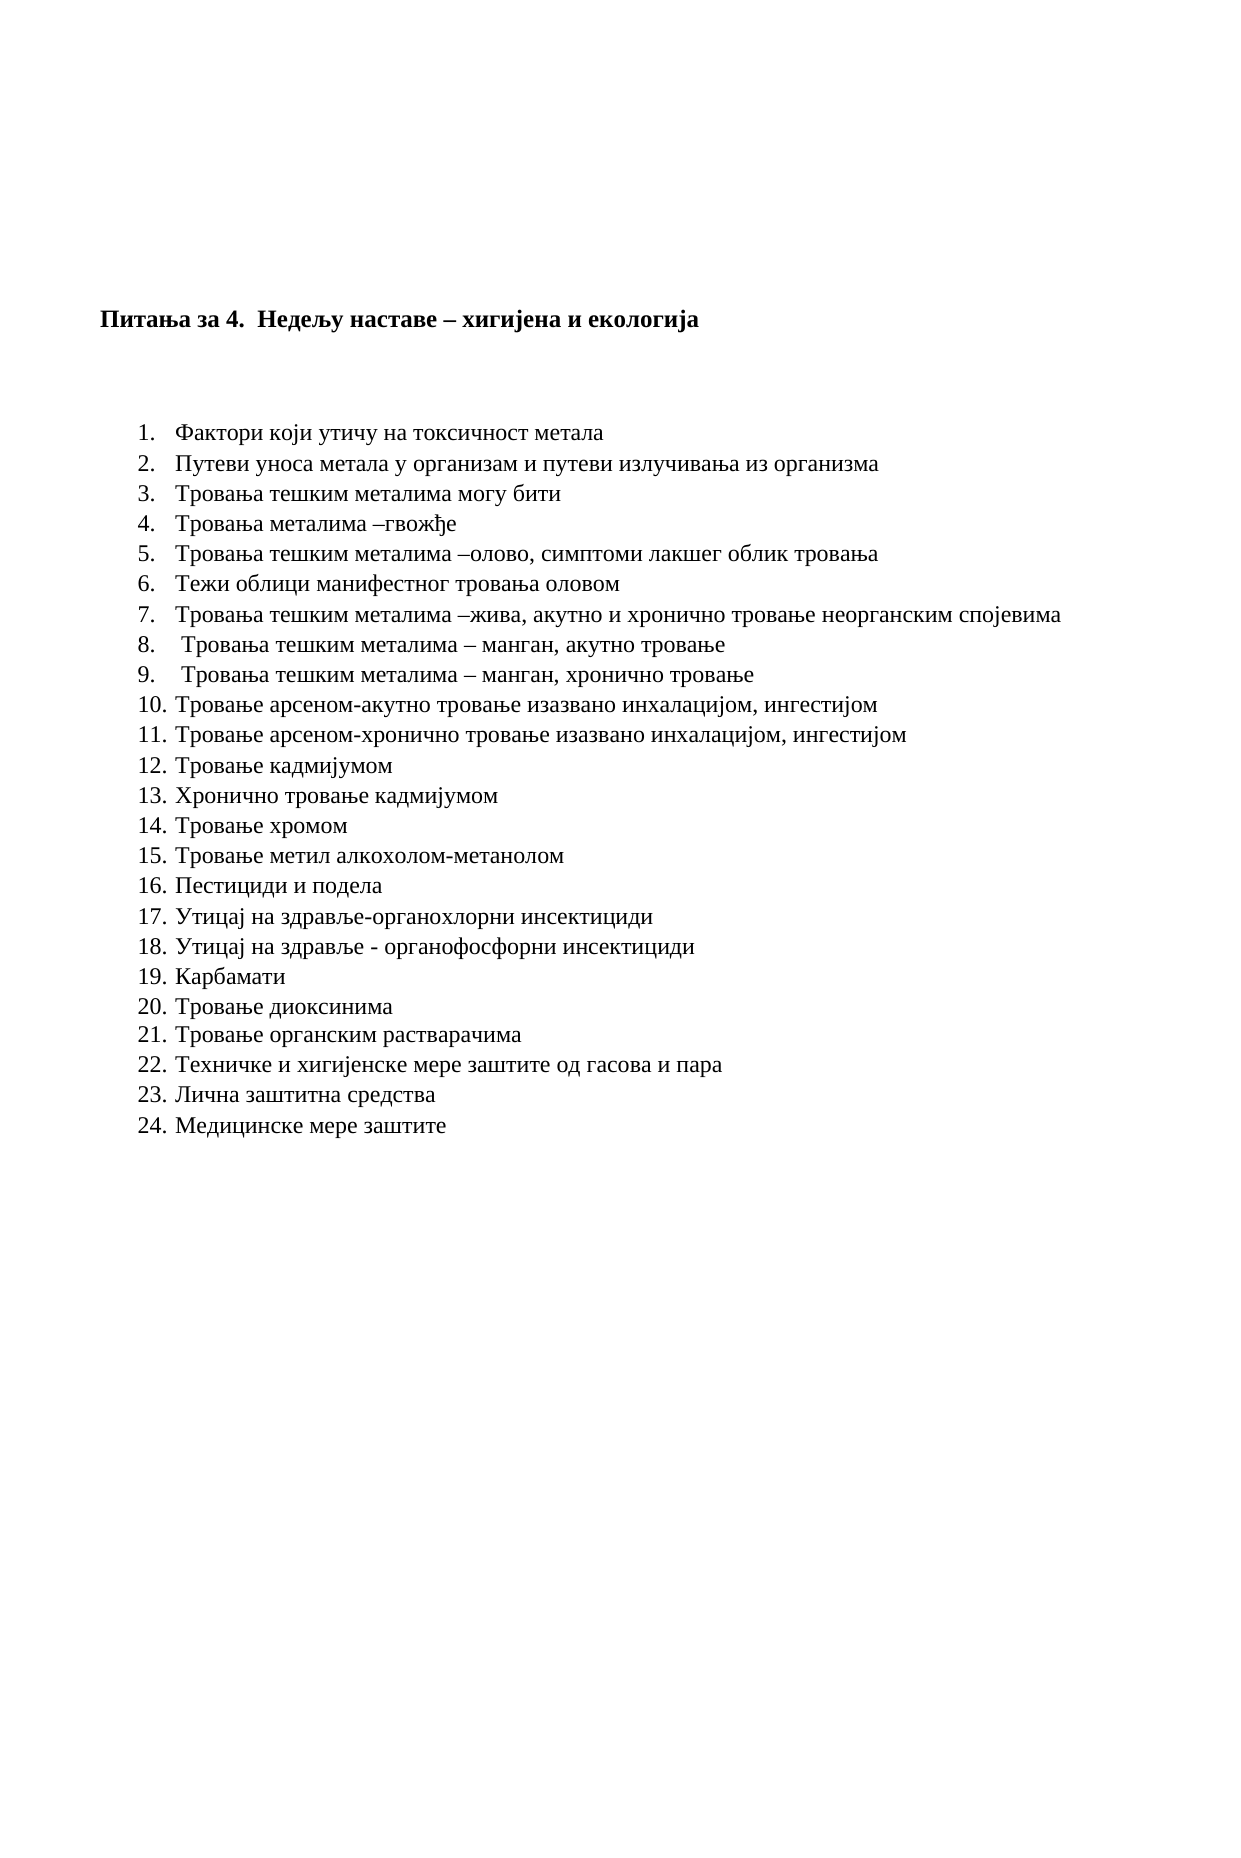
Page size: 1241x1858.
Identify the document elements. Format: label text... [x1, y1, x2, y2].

list Тровања металима –гвожђе [137, 509, 1173, 537]
list Медицинске мере заштите [137, 1111, 1173, 1138]
list Пестициди и подела [137, 872, 1173, 899]
list Тровања тешким металима –олово, симптоми лакшег облик тровања [137, 539, 1173, 567]
list Тровања тешким металима – манган, акутно тровање [137, 630, 1173, 657]
list Фактори који утичу на токсичност метала [137, 418, 1173, 446]
list Лична заштитна средства [137, 1080, 1173, 1108]
list Тровање диоксинима [137, 992, 1173, 1020]
list Путеви уноса метала у организам и путеви излучивања из организма [137, 449, 1173, 476]
list Тровање хромом [137, 811, 1173, 839]
list Тровање кадмијумом [137, 751, 1173, 778]
list Тровање органским растварачима [137, 1020, 1173, 1048]
list Тровање арсеном-акутно тровање изазвано инхалацијом, ингестијом [137, 690, 1173, 718]
list Утицај на здравље - органофосфорни инсектициди [137, 932, 1173, 959]
list Тровања тешким металима –жива, акутно и хронично тровање неорганским спојевима [137, 600, 1173, 627]
list Утицај на здравље-органохлорни инсектициди [137, 902, 1173, 929]
list Тежи облици манифестног тровања оловом [137, 569, 1173, 597]
list Карбамати [137, 962, 1173, 990]
list Тровање метил алкохолом-метанолом [137, 841, 1173, 869]
list Техничке и хигијенске мере заштите од гасова и пара [137, 1050, 1173, 1078]
text Питања за 4. Недељу наставе – хигијена и екологија [100, 304, 1173, 333]
list Тровања тешким металима – манган, хронично тровање [137, 660, 1173, 688]
list Хронично тровање кадмијумом [137, 781, 1173, 808]
list Тровања тешким металима могу бити [137, 479, 1173, 506]
list Тровање арсеном-хронично тровање изазвано инхалацијом, ингестијом [137, 721, 1173, 748]
